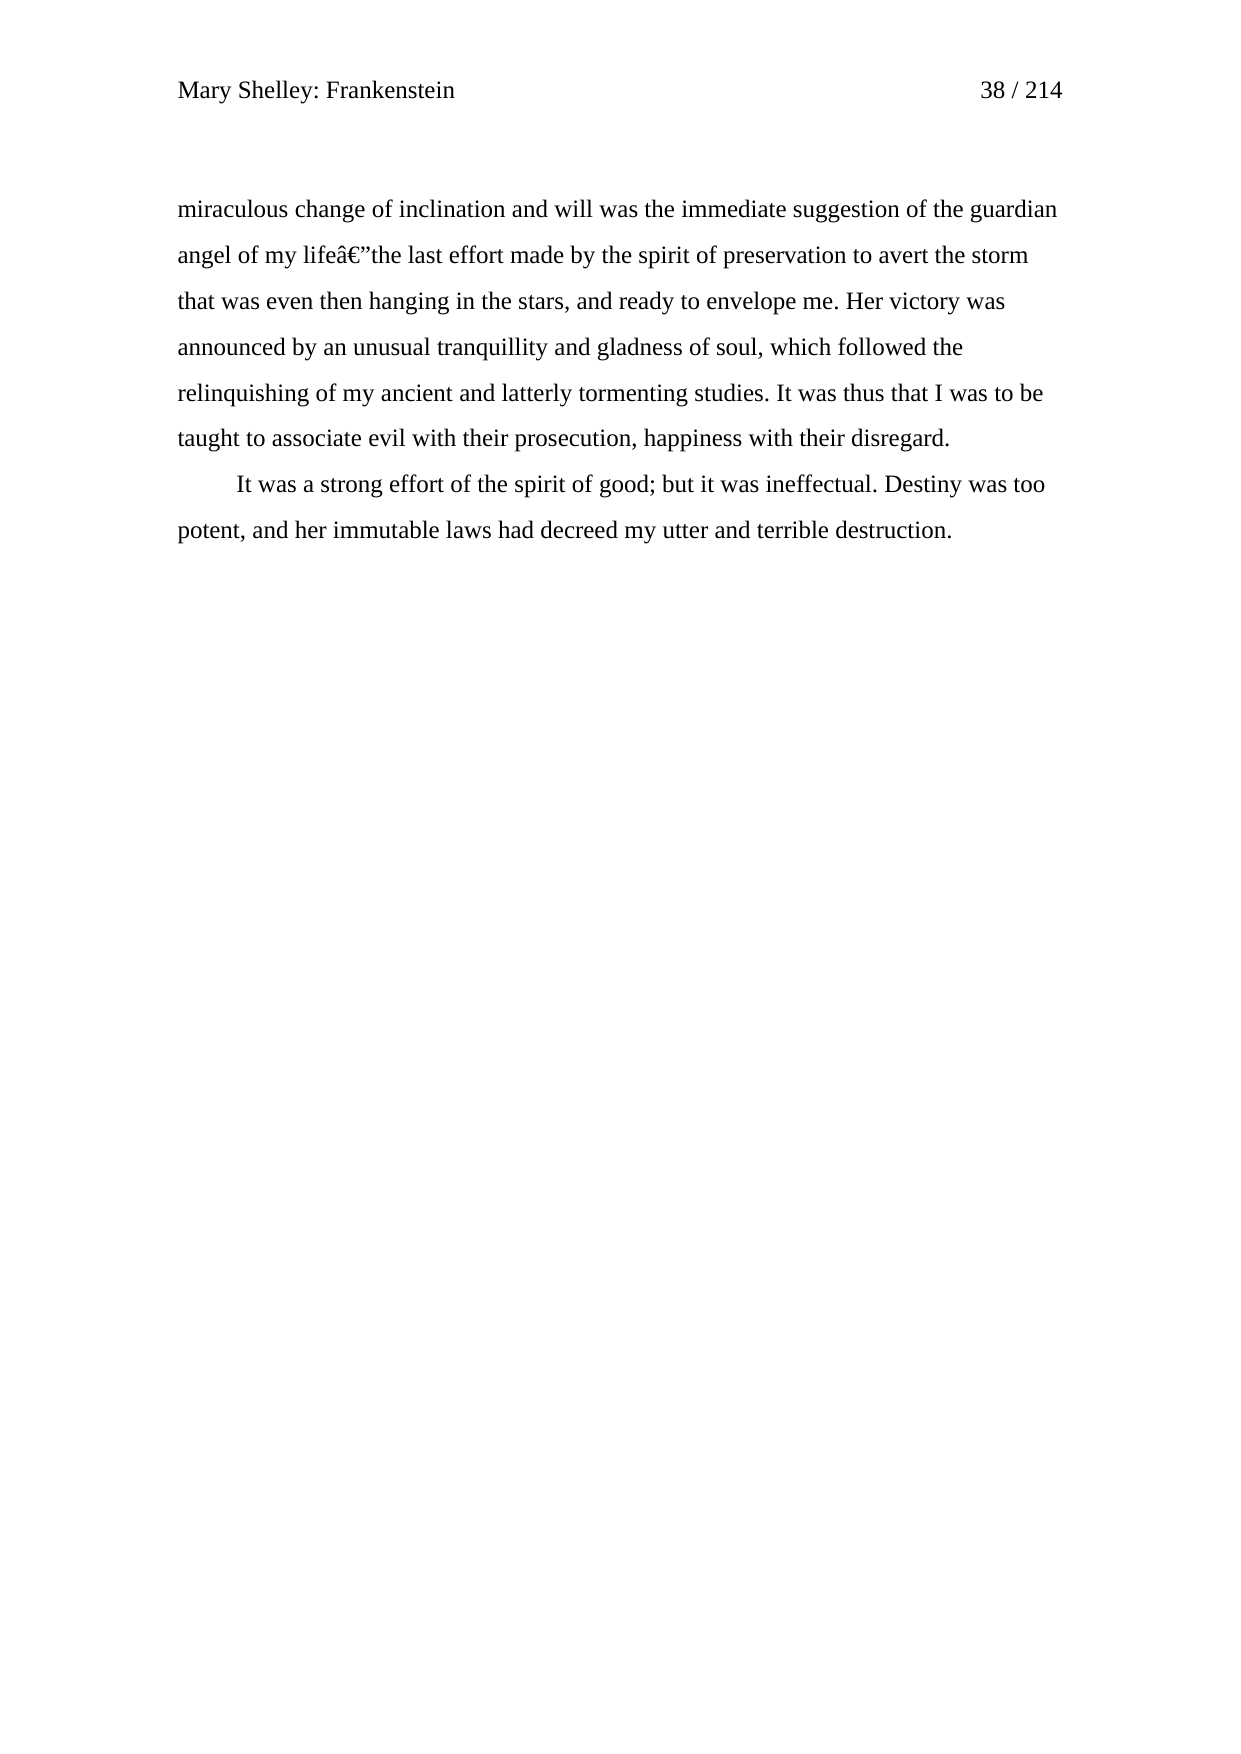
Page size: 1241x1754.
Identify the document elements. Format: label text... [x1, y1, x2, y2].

text It was a strong effort of the spirit of good; but it was ineffectual. Destiny was too potent, and her immutable laws had decreed my utter and terrible destruction. [177, 452, 1063, 544]
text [177, 177, 1063, 452]
